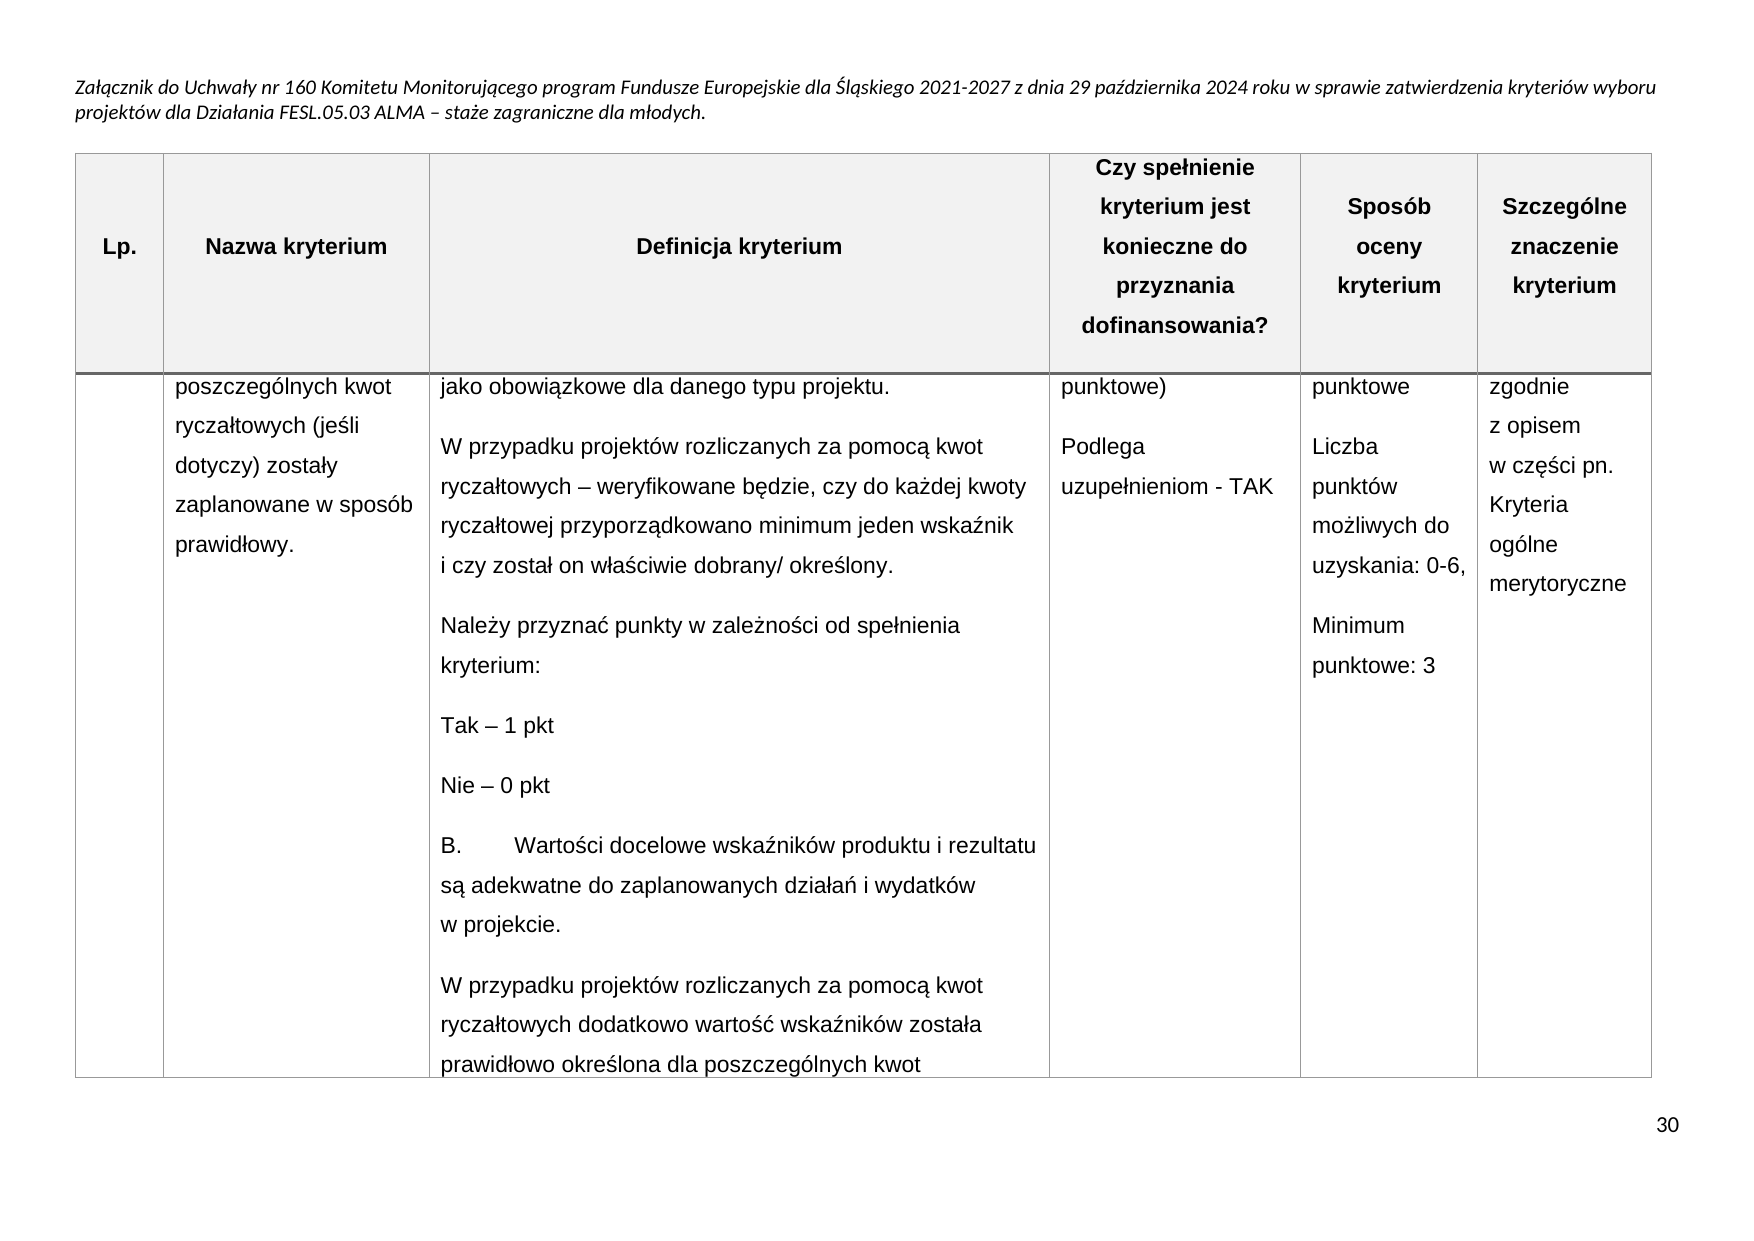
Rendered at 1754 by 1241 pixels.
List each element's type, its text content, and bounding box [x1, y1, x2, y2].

table_cell Kryterium rozstrzygające zgodnie z opisem w części pn. Kryteria ogólne merytoryczne [1478, 375, 1651, 1077]
table_header Czy spełnienie kryterium jest konieczne do przyznania dofinansowania? [1050, 154, 1300, 372]
table_header Lp. [76, 154, 163, 372]
table_header Szczególne znaczenie kryterium [1478, 154, 1651, 372]
table_header Nazwa kryterium [164, 154, 429, 372]
table_cell [76, 375, 163, 1077]
table_cell A. Projekt realizuje wskaźniki określone w regulaminie jako obowiązkowe dla danego typu projektu. W przypadku projektów rozliczanych za pomocą kwot ryczałtowych – weryfikowane będzie, czy do każdej kwoty ryczałtowej przyporządkowano minimum jeden wskaźnik i czy został on właściwie dobrany/ określony. Należy przyznać punkty w zależności od spełnienia kryterium: Tak – 1 pkt Nie – 0 pkt B. Wartości docelowe wskaźników produktu i rezultatu są adekwatne do zaplanowanych działań i wydatków w projekcie. W przypadku projektów rozliczanych za pomocą kwot ryczałtowych dodatkowo wartość wskaźników została prawidłowo określona dla poszczególnych kwot ryczałtowych. Należy przyznać punkty w zależności od spełnienia kryterium: Tak – 3 pkt Częściowo – 1-2 pkt, w zależności od skali uchybień Nie – 0 pkt C. Sposób oraz częstotliwość monitorowania i pomiaru wskaźników zostały opisane w sposób poprawny i zgodny z definicją wskaźników. Należy przyznać punkty w zależności od spełnienia kryterium: Tak – 2 pkt Częściowo – 1pkt, w zależności od skali uchybień Nie – 0 pkt [430, 375, 1049, 1077]
table_header Definicja kryterium [430, 154, 1049, 372]
table_cell Kryterium merytoryczne punktowe Liczba punktów możliwych do uzyskania: 0-6, Minimum punktowe: 3 [1301, 375, 1477, 1077]
table_cell – TAK (minimum punktowe) Podlega uzupełnieniom - TAK [1050, 375, 1300, 1077]
table_cell Wskaźniki realizowane w ramach projektu oraz poszczególnych kwot ryczałtowych (jeśli dotyczy) zostały zaplanowane w sposób prawidłowy. [164, 375, 429, 1077]
table_header Sposób oceny kryterium [1301, 154, 1477, 372]
